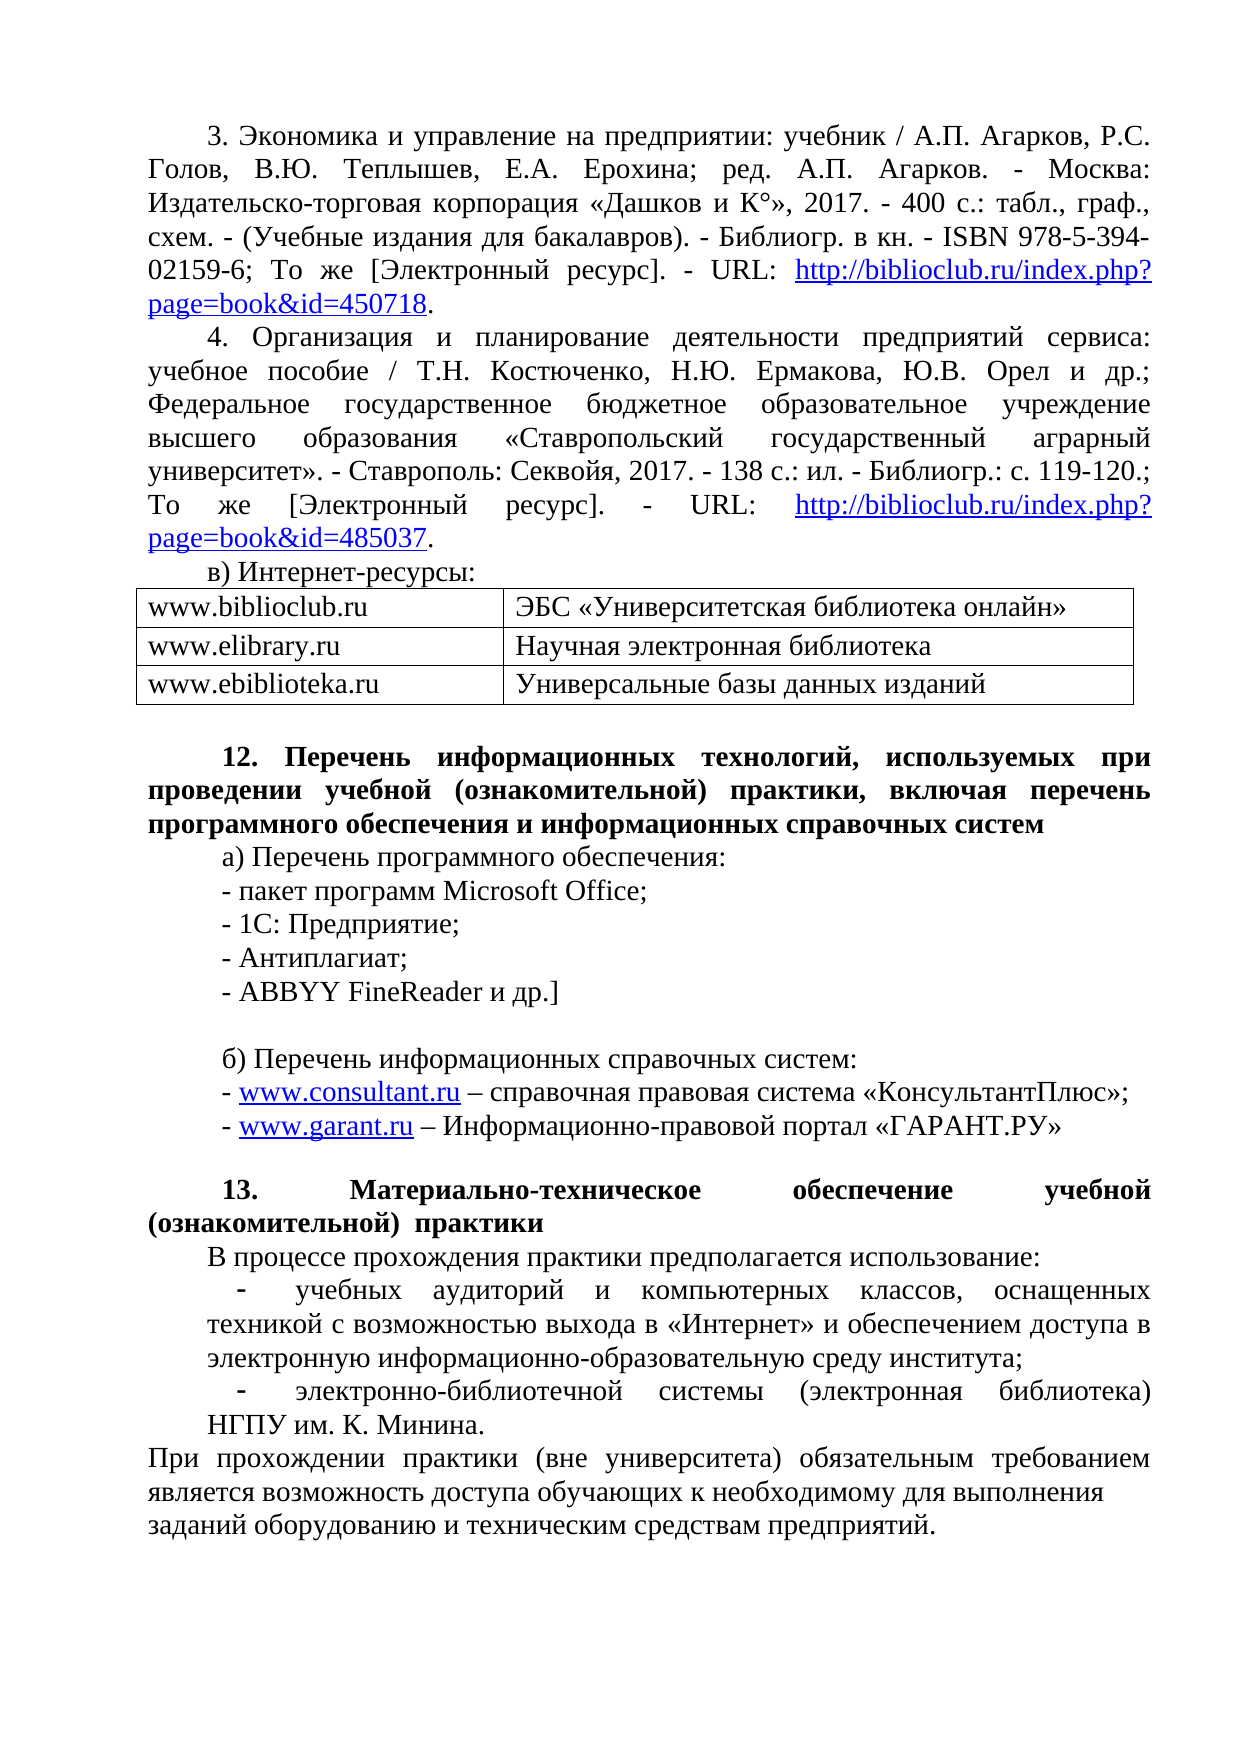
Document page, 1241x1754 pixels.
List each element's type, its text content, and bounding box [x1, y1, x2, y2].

text 3. Экономика и управление на предприятии: учебник / А.П. Агарков, Р.С. Голов, В.Ю. Теплышев, Е.А. Ерохина; ред. А.П. Агарков. - Москва: Издательско-торговая корпорация «Дашков и К°», 2017. - 400 с.: табл., граф., схем. - (Учебные издания для бакалавров). - Библиогр. в кн. - ISBN 978-5-394-02159-6; То же [Электронный ресурс]. - URL: http://biblioclub.ru/index.php?page=book&id=450718. [148, 118, 1152, 319]
text - ABBYY FineReader и др.] [148, 974, 1152, 1007]
text заданий оборудованию и техническим средствам предприятий. [148, 1507, 1152, 1541]
text - www.consultant.ru – справочная правовая система «КонсультантПлюс»; [148, 1074, 1152, 1108]
text - Антиплагиат; [148, 940, 1152, 974]
text При прохождении практики (вне университета) обязательным требованием является возможность доступа обучающих к необходимому для выполнения [148, 1440, 1152, 1507]
table_header ЭБС «Университетская библиотека онлайн» [504, 589, 1133, 627]
list учебных аудиторий и компьютерных классов, оснащенных техникой с возможностью выхода в «Интернет» и обеспечением доступа в электронную информационно-образовательную среду института; [207, 1272, 1152, 1373]
text 12. Перечень информационных технологий, используемых при проведении учебной (ознакомительной) практики, включая перечень программного обеспечения и информационных справочных систем [148, 739, 1152, 839]
text - пакет программ Microsoft Office; [148, 873, 1152, 907]
table_cell www.ebiblioteka.ru [137, 666, 503, 704]
text б) Перечень информационных справочных систем: [148, 1041, 1152, 1074]
table_cell www.elibrary.ru [137, 628, 503, 665]
text 13. Материально-техническое обеспечение учебной (ознакомительной) практики [148, 1172, 1152, 1239]
text 4. Организация и планирование деятельности предприятий сервиса: учебное пособие / Т.Н. Костюченко, Н.Ю. Ермакова, Ю.В. Орел и др.; Федеральное государственное бюджетное образовательное учреждение высшего образования «Ставропольский государственный аграрный университет». - Ставрополь: Секвойя, 2017. - 138 с.: ил. - Библиогр.: с. 119-120.; То же [Электронный ресурс]. - URL: http://biblioclub.ru/index.php?page=book&id=485037. [148, 319, 1152, 554]
list электронно-библиотечной системы (электронная библиотека) НГПУ им. К. Минина. [207, 1373, 1152, 1440]
text - 1С: Предприятие; [148, 907, 1152, 940]
table_cell Универсальные базы данных изданий [504, 666, 1133, 704]
text в) Интернет-ресурсы: [148, 554, 624, 588]
text - www.garant.ru – Информационно-правовой портал «ГАРАНТ.РУ» [148, 1108, 1152, 1141]
text а) Перечень программного обеспечения: [148, 839, 1152, 873]
text В процессе прохождения практики предполагается использование: [148, 1239, 1152, 1272]
table_header www.biblioclub.ru [137, 589, 503, 627]
table_cell Научная электронная библиотека [504, 628, 1133, 665]
